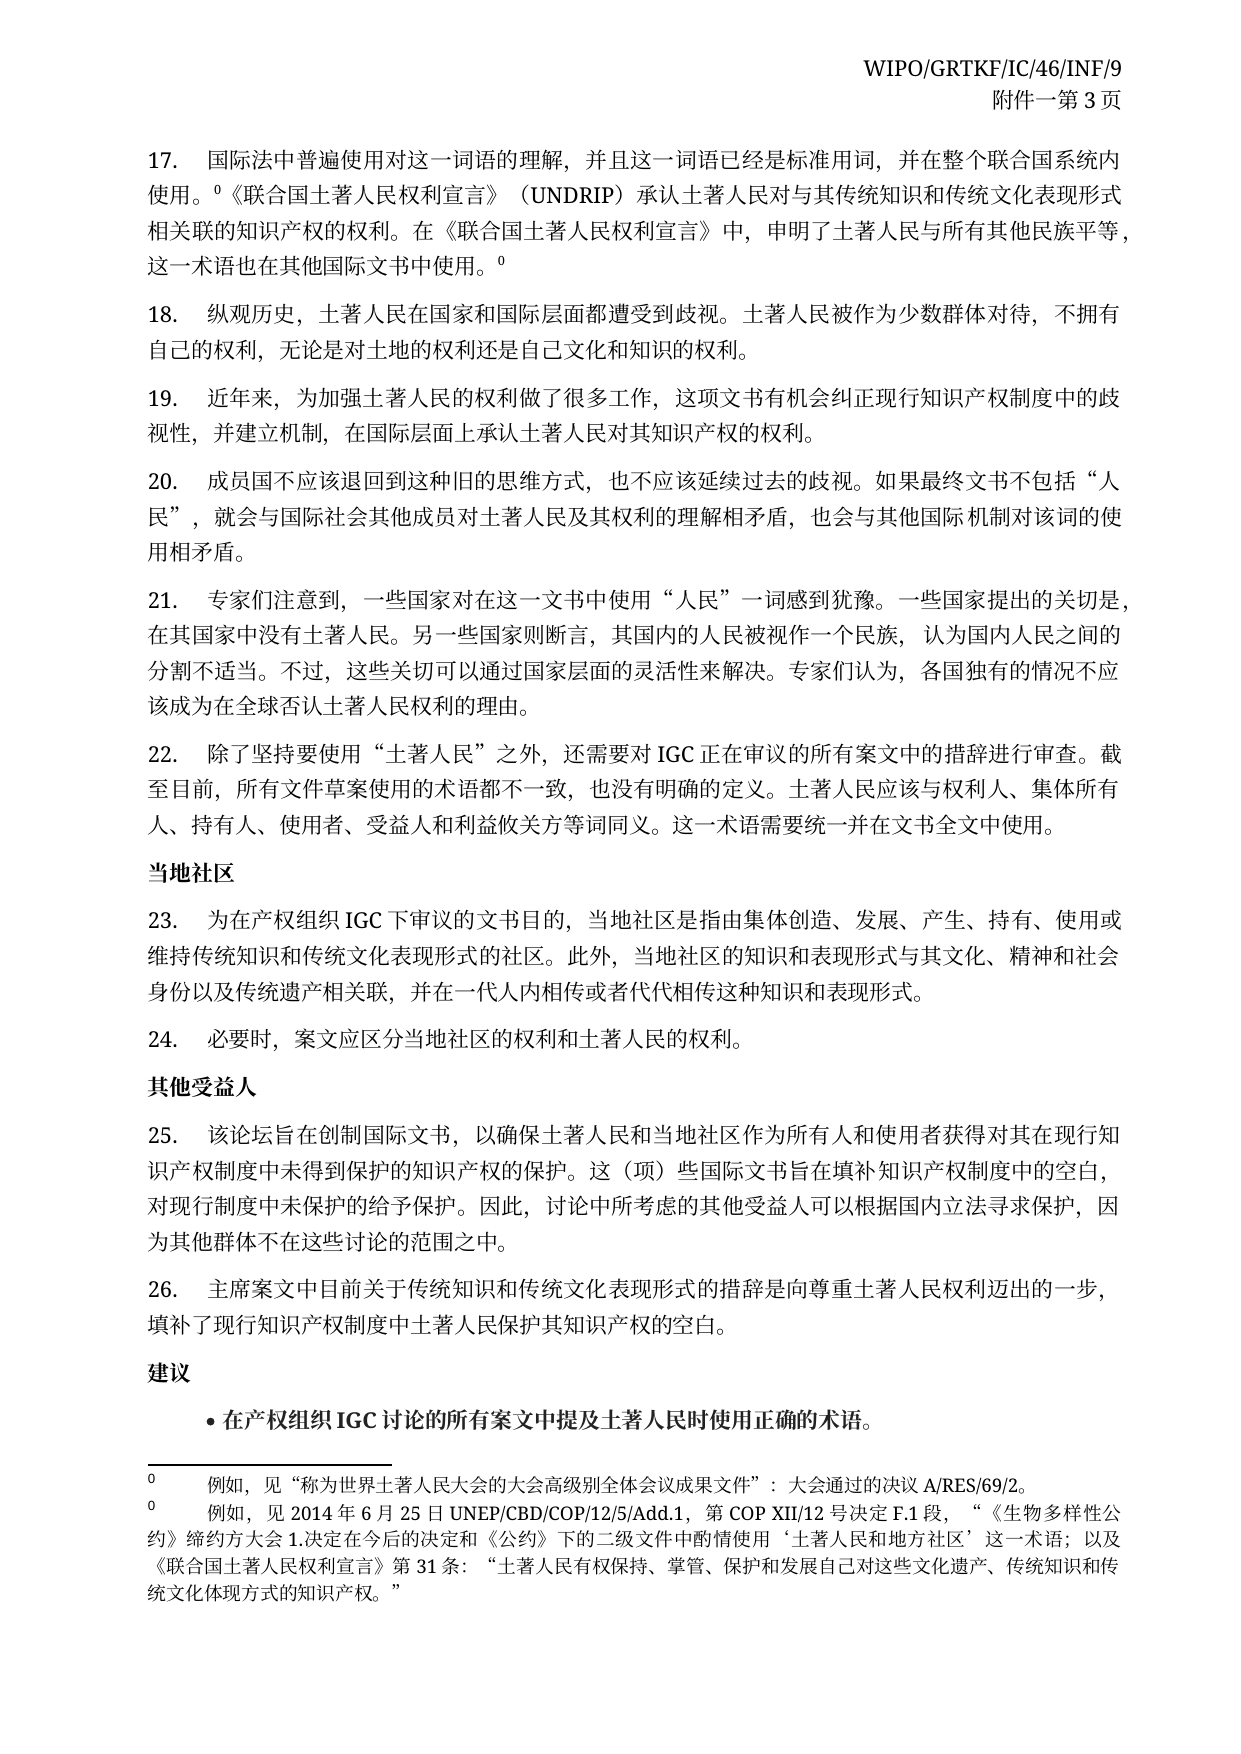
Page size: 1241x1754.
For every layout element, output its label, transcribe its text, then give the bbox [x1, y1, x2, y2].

list 纵观历史，土著人民在国家和国际层面都遭受到歧视。土著人民被作为少数群体对待，不拥有自己的权利，无论是对土地的权利还是自己文化和知识的权利。 [148, 294, 1122, 364]
list 近年来，为加强土著人民的权利做了很多工作，这项文书有机会纠正现行知识产权制度中的歧视性，并建立机制，在国际层面上承认土著人民对其知识产权的权利。 [148, 377, 1122, 448]
list 除了坚持要使用“土著人民”之外，还需要对IGC正在审议的所有案文中的措辞进行审查。截至目前，所有文件草案使用的术语都不一致，也没有明确的定义。土著人民应该与权利人、集体所有人、持有人、使用者、受益人和利益攸关方等词同义。这一术语需要统一并在文书全文中使用。 [148, 733, 1122, 839]
list 该论坛旨在创制国际文书，以确保土著人民和当地社区作为所有人和使用者获得对其在现行知识产权制度中未得到保护的知识产权的保护。这（项）些国际文书旨在填补知识产权制度中的空白，对现行制度中未保护的给予保护。因此，讨论中所考虑的其他受益人可以根据国内立法寻求保护，因为其他群体不在这些讨论的范围之中。 [148, 1114, 1122, 1256]
list 成员国不应该退回到这种旧的思维方式，也不应该延续过去的歧视。如果最终文书不包括“人民”，就会与国际社会其他成员对土著人民及其权利的理解相矛盾，也会与其他国际机制对该词的使用相矛盾。 [148, 460, 1122, 567]
list 必要时，案文应区分当地社区的权利和土著人民的权利。 [148, 1019, 1122, 1054]
list 为在产权组织IGC下审议的文书目的，当地社区是指由集体创造、发展、产生、持有、使用或维持传统知识和传统文化表现形式的社区。此外，当地社区的知识和表现形式与其文化、精神和社会身份以及传统遗产相关联，并在一代人内相传或者代代相传这种知识和表现形式。 [148, 900, 1122, 1006]
text 其他受益人 [148, 1067, 1122, 1102]
text 建议 [148, 1352, 1122, 1387]
list 主席案文中目前关于传统知识和传统文化表现形式的措辞是向尊重土著人民权利迈出的一步，填补了现行知识产权制度中土著人民保护其知识产权的空白。 [148, 1269, 1122, 1339]
text 当地社区 [148, 852, 1122, 887]
list 专家们注意到，一些国家对在这一文书中使用“人民”一词感到犹豫。一些国家提出的关切是，在其国家中没有土著人民。另一些国家则断言，其国内的人民被视作一个民族，认为国内人民之间的分割不适当。不过，这些关切可以通过国家层面的灵活性来解决。专家们认为，各国独有的情况不应该成为在全球否认土著人民权利的理由。 [148, 579, 1122, 721]
list 国际法中普遍使用对这一词语的理解，并且这一词语已经是标准用词，并在整个联合国系统内使用。《联合国土著人民权利宣言》（UNDRIP）承认土著人民对与其传统知识和传统文化表现形式相关联的知识产权的权利。在《联合国土著人民权利宣言》中，申明了土著人民与所有其他民族平等，这一术语也在其他国际文书中使用。 [148, 139, 1122, 281]
list 在产权组织IGC讨论的所有案文中提及土著人民时使用正确的术语。 [207, 1400, 1122, 1435]
